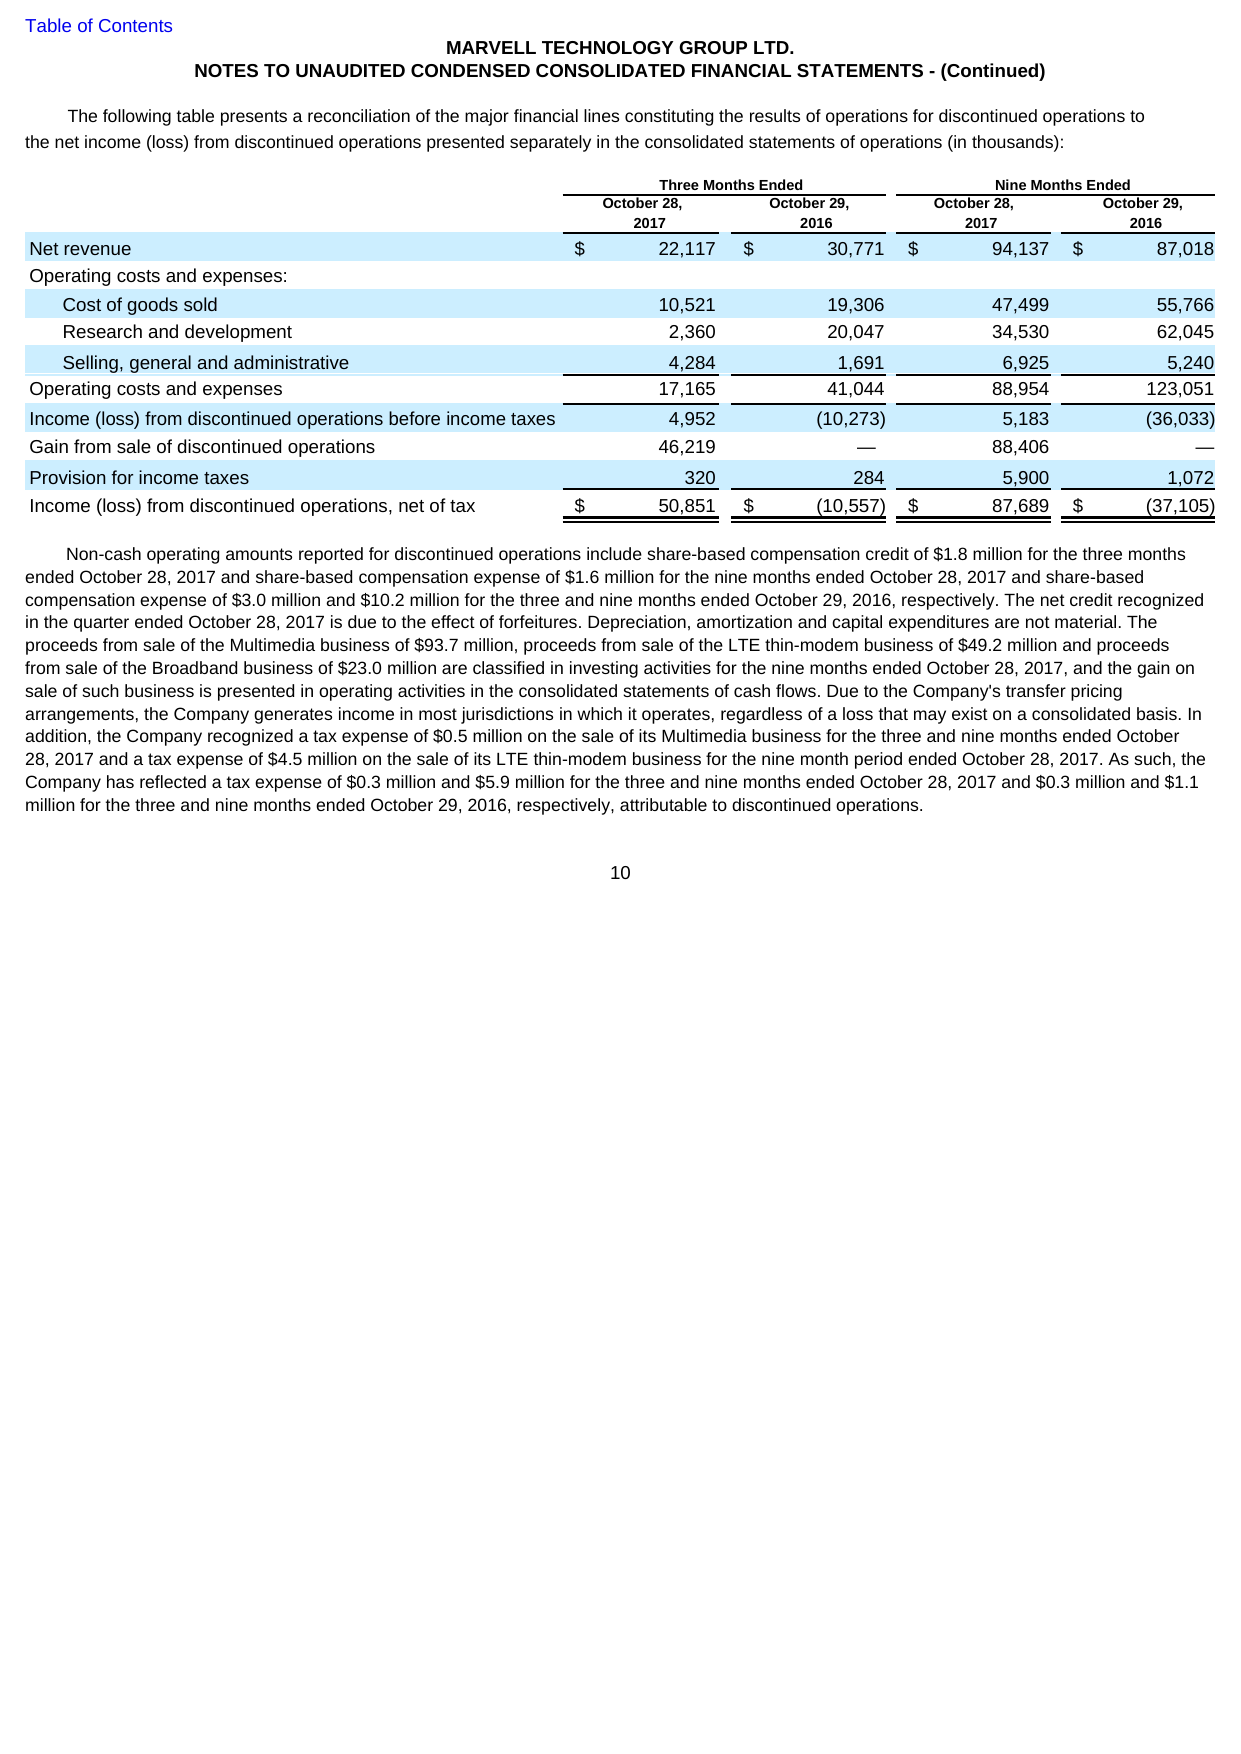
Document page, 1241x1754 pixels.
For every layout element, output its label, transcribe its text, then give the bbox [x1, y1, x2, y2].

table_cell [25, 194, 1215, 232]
text Non-cash operating amounts reported for discontinued operations include share-based compensation credit of $1.8 million for the three months ended October 28, 2017 and share-based compensation expense of $1.6 million for the nine months ended October 28, 2017 and share-based compensation expense of $3.0 million and $10.2 million for the three and nine months ended October 29, 2016, respectively. The net credit recognized in the quarter ended October 28, 2017 is due to the effect of forfeitures. Depreciation, amortization and capital expenditures are not material. The proceeds from sale of the Multimedia business of $93.7 million, proceeds from sale of the LTE thin-modem business of $49.2 million and proceeds from sale of the Broadband business of $23.0 million are classified in investing activities for the nine months ended October 28, 2017, and the gain on sale of such business is presented in operating activities in the consolidated statements of cash flows. Due to the Company's transfer pricing arrangements, the Company generates income in most jurisdictions in which it operates, regardless of a loss that may exist on a consolidated basis. In addition, the Company recognized a tax expense of $0.5 million on the sale of its Multimedia business for the three and nine months ended October 28, 2017 and a tax expense of $4.5 million on the sale of its LTE thin-modem business for the nine month period ended October 28, 2017. As such, the Company has reflected a tax expense of $0.3 million and $5.9 million for the three and nine months ended October 28, 2017 and $0.3 million and $1.1 million for the three and nine months ended October 29, 2016, respectively, attributable to discontinued operations. [25, 544, 1207, 815]
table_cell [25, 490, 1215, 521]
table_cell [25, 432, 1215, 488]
text NOTES TO UNAUDITED CONDENSED CONSOLIDATED FINANCIAL STATEMENTS - (Continued) [25, 59, 1215, 81]
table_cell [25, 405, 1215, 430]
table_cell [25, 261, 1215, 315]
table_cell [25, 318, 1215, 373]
text Table of Contents [25, 14, 1215, 36]
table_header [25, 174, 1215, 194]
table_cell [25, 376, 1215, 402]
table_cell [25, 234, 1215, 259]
text The following table presents a reconciliation of the major financial lines constituting the results of operations for discontinued operations to the net income (loss) from discontinued operations presented separately in the consolidated statements of operations (in thousands): [25, 106, 1172, 152]
text 10 [25, 862, 1215, 883]
text MARVELL TECHNOLOGY GROUP LTD. [25, 37, 1215, 59]
